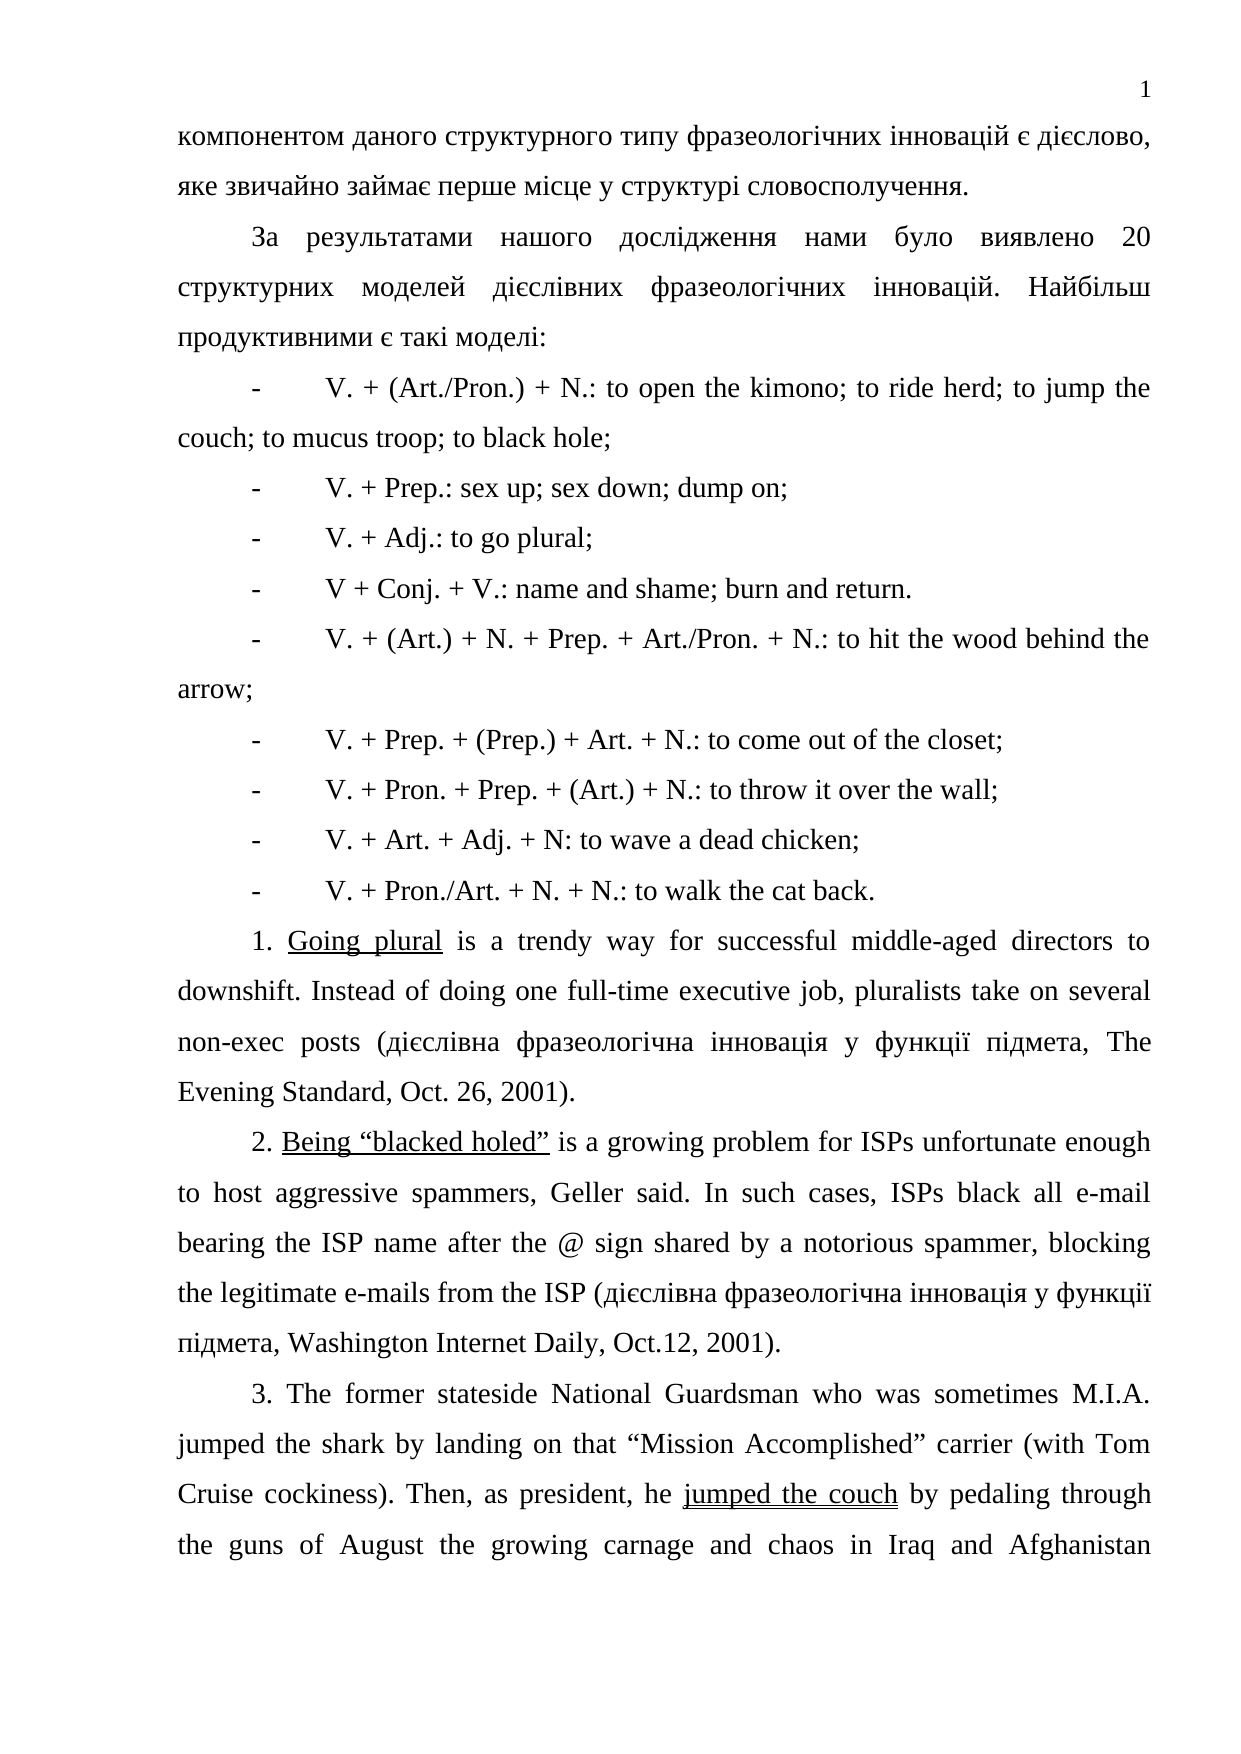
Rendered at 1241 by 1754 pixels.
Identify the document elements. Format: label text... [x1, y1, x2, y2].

list V. + Prep. + (Prep.) + Art. + N.: to come out of the closet; [177, 722, 1152, 755]
list V. + Pron./Art. + N. + N.: to walk the cat back. [177, 873, 1152, 906]
text 1. Going plural is a trendy way for successful middle-aged directors to downshift. Instead of doing one full-time executive job, pluralists take on several non-exec posts (дієслівна фразеологічна інновація у функції підмета, The Evening Standard, Oct. 26, 2001). [177, 923, 1152, 1108]
text За результатами нашого дослідження нами було виявлено 20 структурних моделей дієслівних фразеологічних інновацій. Найбільш продуктивними є такі моделі: [177, 219, 1152, 353]
list V. + (Art./Pron.) + N.: to open the kimono; to ride herd; to jump the couch; to mucus troop; to black hole; [177, 370, 1152, 453]
list V. + (Art.) + N. + Prep. + Art./Pron. + N.: to hit the wood behind the arrow; [177, 621, 1152, 705]
list V. + Adj.: to go plural; [177, 521, 1152, 554]
list V. + Art. + Adj. + N: to wave a dead chicken; [177, 822, 1152, 856]
list V. + Pron. + Prep. + (Art.) + N.: to throw it over the wall; [177, 772, 1152, 806]
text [177, 1376, 1152, 1560]
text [177, 118, 1152, 202]
text 2. Being “blacked holed” is a growing problem for ISPs unfortunate enough to host aggressive spammers, Geller said. In such cases, ISPs black all e-mail bearing the ISP name after the @ sign shared by a notorious spammer, blocking the legitimate e-mails from the ISP (дієслівна фразеологічна інновація у функції підмета, Washington Internet Daily, Oct.12, 2001). [177, 1124, 1152, 1359]
list V + Conj. + V.: name and shame; burn and return. [177, 571, 1152, 604]
list V. + Prep.: sex up; sex down; dump on; [177, 470, 1152, 504]
